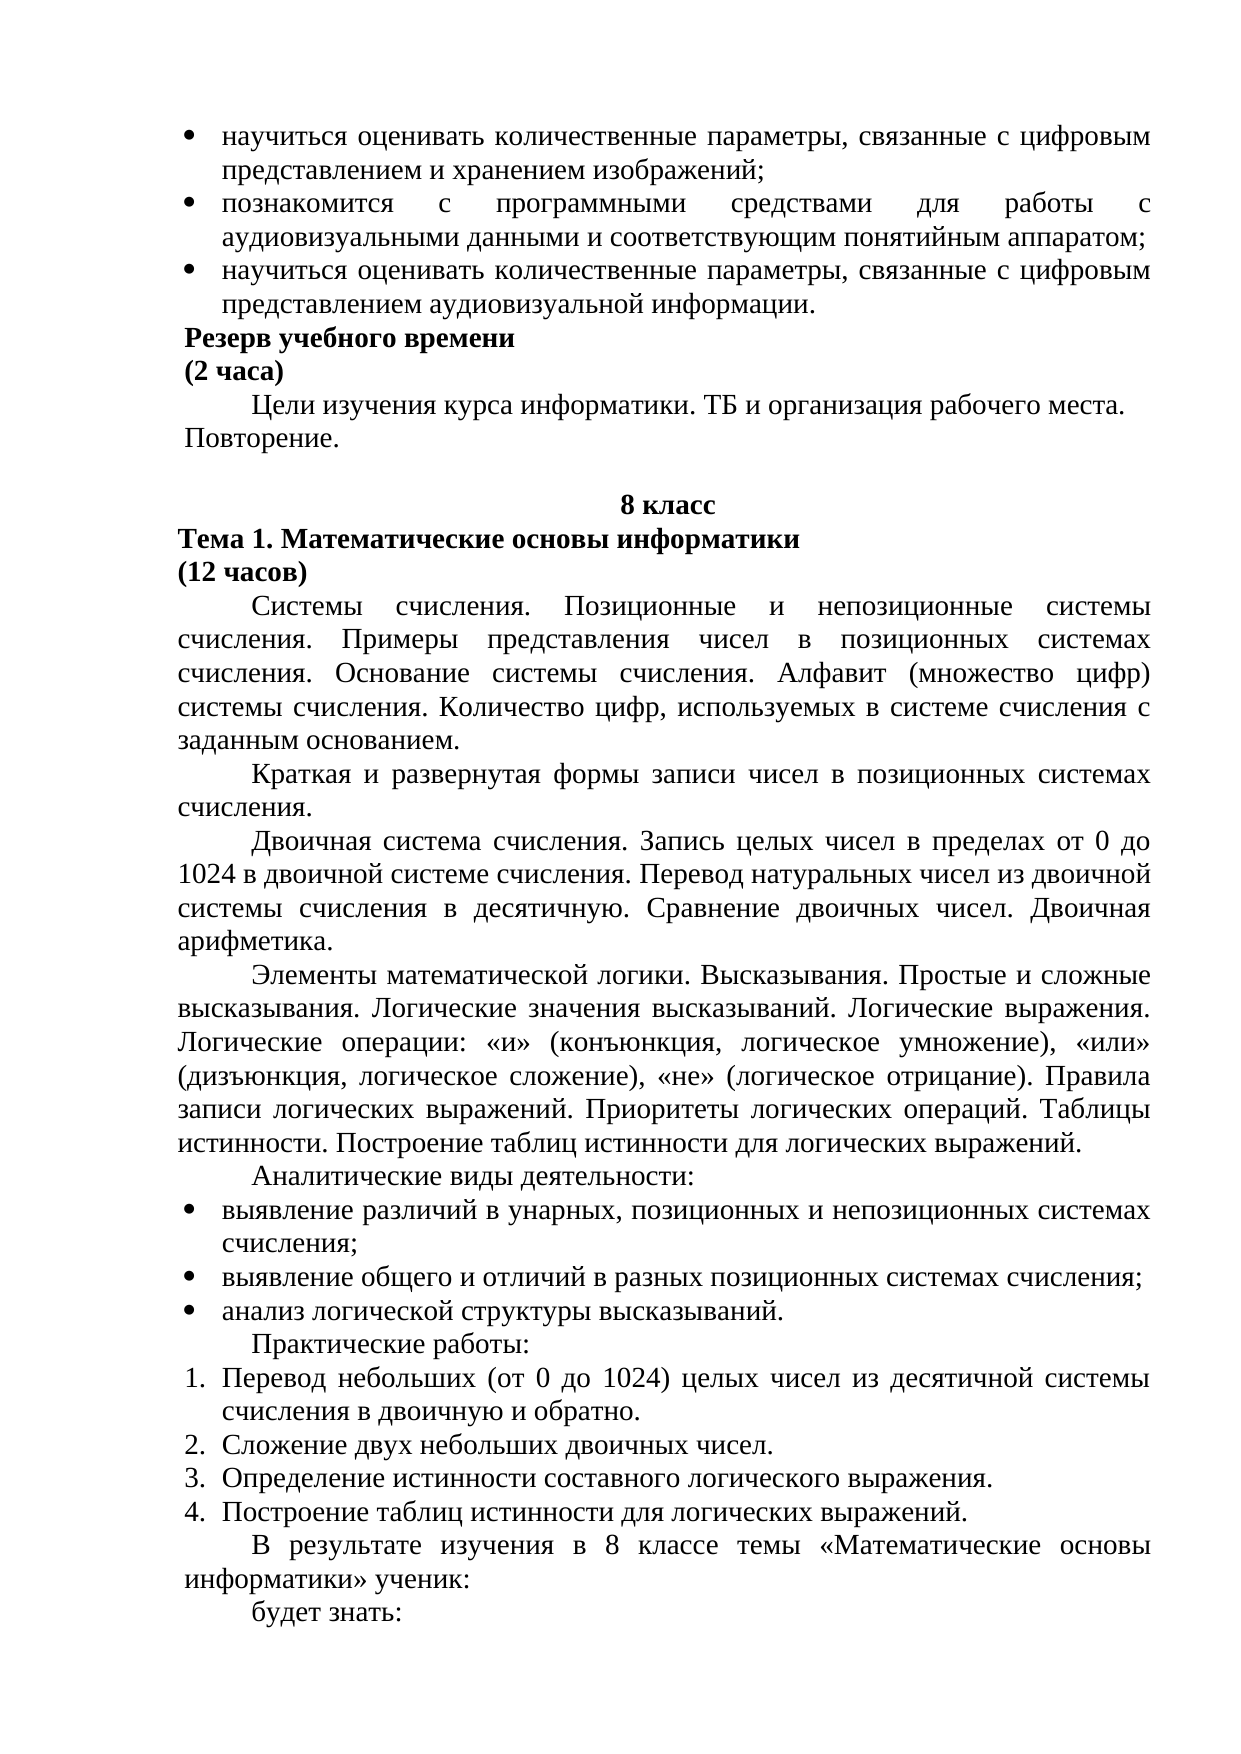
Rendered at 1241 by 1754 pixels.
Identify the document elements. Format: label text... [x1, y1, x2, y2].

list Определение истинности составного логического выражения. [184, 1460, 1152, 1494]
list научиться оценивать количественные параметры, связанные с цифровым представлением и хранением изображений; [184, 118, 1152, 185]
text Повторение. [184, 420, 1152, 454]
text 8 класс [184, 487, 1152, 521]
text Тема 1. Математические основы информатики [177, 521, 1152, 554]
text (12 часов) [177, 554, 1152, 588]
list Перевод небольших (от 0 до 1024) целых чисел из десятичной системы счисления в двоичную и обратно. [184, 1360, 1152, 1427]
list выявление различий в унарных, позиционных и непозиционных системах счисления; [184, 1192, 1152, 1259]
text Элементы математической логики. Высказывания. Простые и сложные высказывания. Логические значения высказываний. Логические выражения. Логические операции: «и» (конъюнкция, логическое умножение), «или» (дизъюнкция, логическое сложение), «не» (логическое отрицание). Правила записи логических выражений. Приоритеты логических операций. Таблицы истинности. Построение таблиц истинности для логических выражений. [177, 957, 1152, 1158]
text В результате изучения в 8 классе темы «Математические основы информатики» ученик: [184, 1527, 1152, 1594]
text будет знать: [177, 1594, 1152, 1628]
text (2 часа) [184, 353, 1152, 387]
text Цели изучения курса информатики. ТБ и организация рабочего места. [184, 387, 1152, 420]
list научиться оценивать количественные параметры, связанные с цифровым представлением аудиовизуальной информации. [184, 252, 1152, 320]
list анализ логической структуры высказываний. [184, 1293, 1152, 1326]
text Практические работы: [177, 1326, 1152, 1360]
text Краткая и развернутая формы записи чисел в позиционных системах счисления. [177, 756, 1152, 823]
list Сложение двух небольших двоичных чисел. [184, 1427, 1152, 1460]
list Построение таблиц истинности для логических выражений. [184, 1494, 1152, 1527]
list познакомится с программными средствами для работы с аудиовизуальными данными и соответствующим понятийным аппаратом; [184, 185, 1152, 252]
text Системы счисления. Позиционные и непозиционные системы счисления. Примеры представления чисел в позиционных системах счисления. Основание системы счисления. Алфавит (множество цифр) системы счисления. Количество цифр, используемых в системе счисления с заданным основанием. [177, 588, 1152, 756]
text Резерв учебного времени [184, 320, 1152, 353]
text Двоичная система счисления. Запись целых чисел в пределах от 0 до 1024 в двоичной системе счисления. Перевод натуральных чисел из двоичной системы счисления в десятичную. Сравнение двоичных чисел. Двоичная арифметика. [177, 823, 1152, 957]
text Аналитические виды деятельности: [177, 1158, 1152, 1192]
list выявление общего и отличий в разных позиционных системах счисления; [184, 1259, 1152, 1293]
